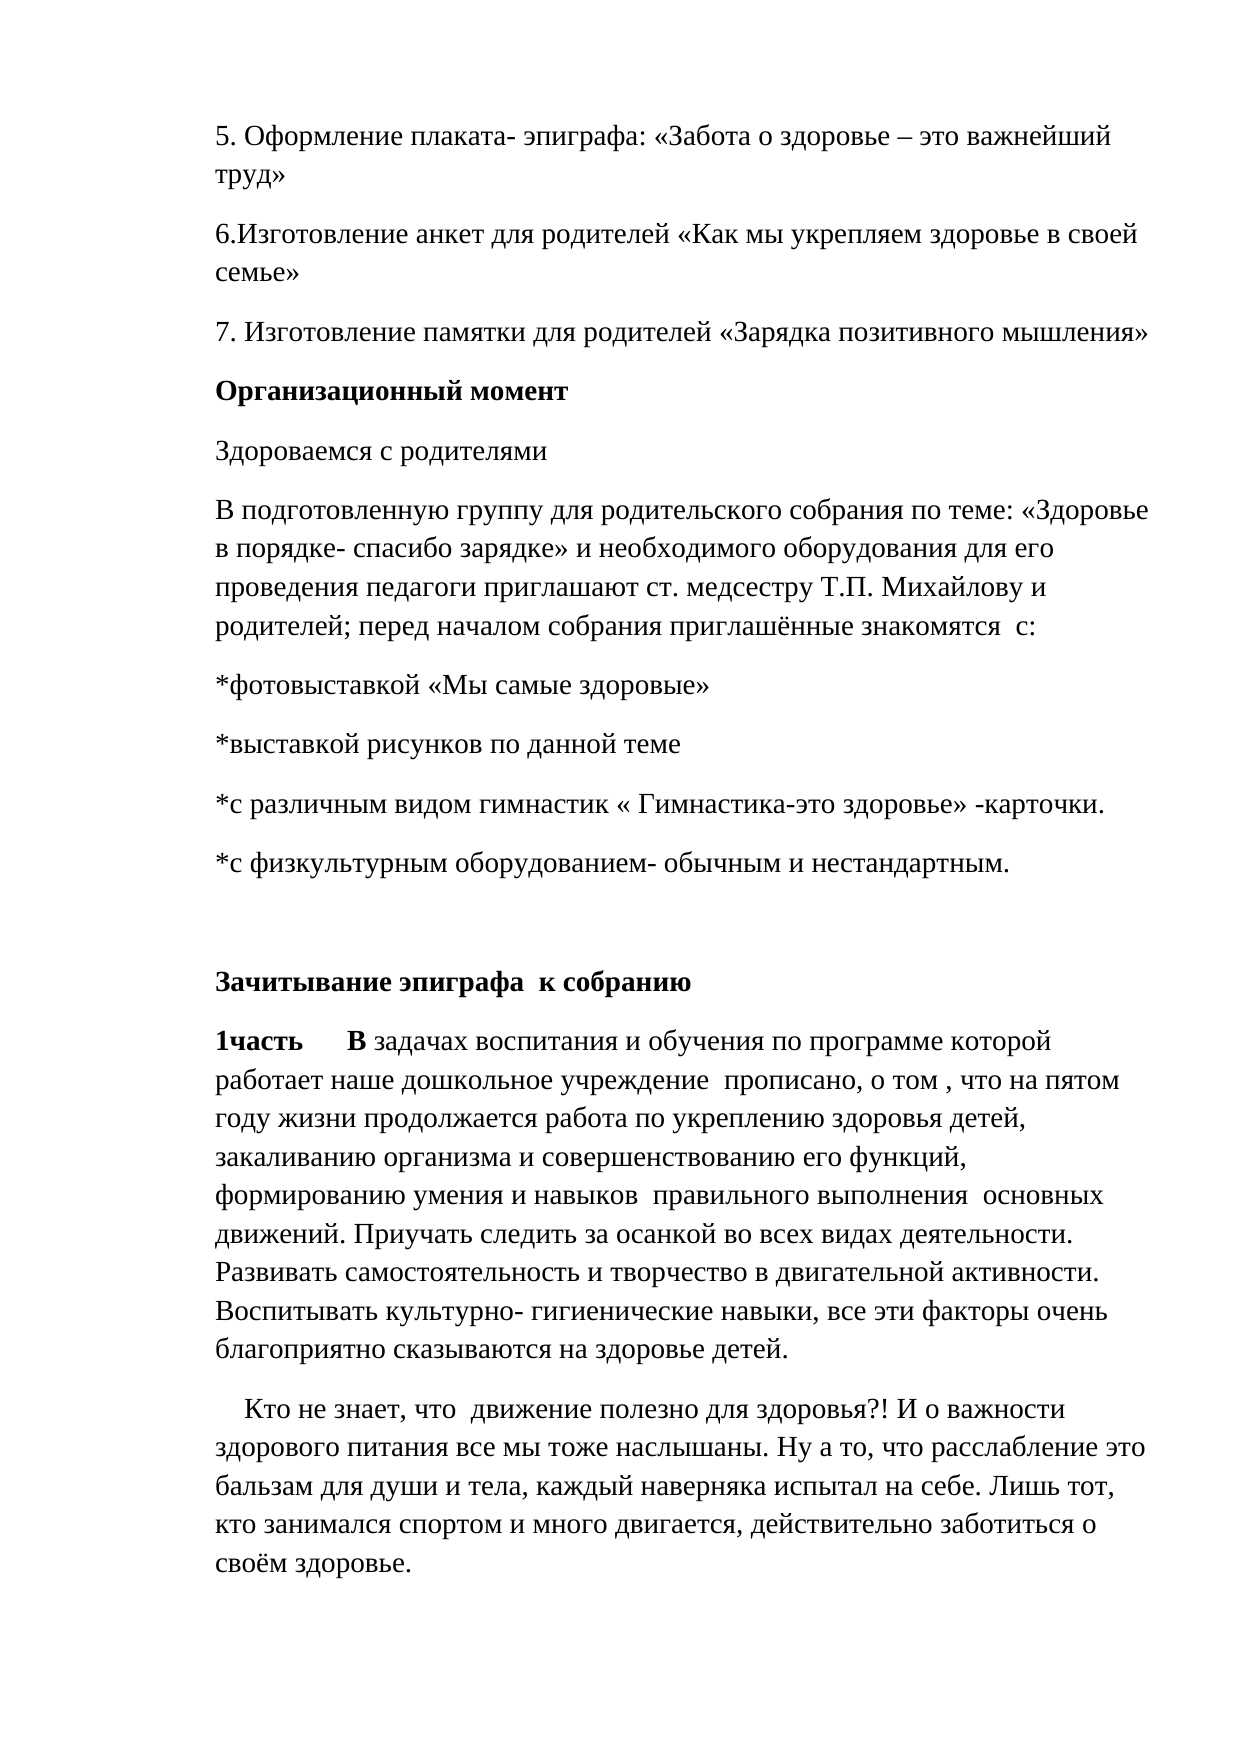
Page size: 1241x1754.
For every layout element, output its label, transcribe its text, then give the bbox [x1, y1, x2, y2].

text *с физкультурным оборудованием- обычным и нестандартным. [215, 845, 1152, 879]
text *фотовыставкой «Мы самые здоровые» [215, 667, 1152, 701]
text *выставкой рисунков по данной теме [215, 726, 1152, 760]
text 6.Изготовление анкет для родителей «Как мы укрепляем здоровье в своей семье» [215, 216, 1152, 288]
text 7. Изготовление памятки для родителей «Зарядка позитивного мышления» [215, 314, 1152, 347]
text В подготовленную группу для родительского собрания по теме: «Здоровье в порядке- спасибо зарядке» и необходимого оборудования для его проведения педагоги приглашают ст. медсестру Т.П. Михайлову и родителей; перед началом собрания приглашённые знакомятся с: [215, 492, 1152, 641]
text *с различным видом гимнастик « Гимнастика-это здоровье» -карточки. [215, 786, 1152, 819]
text 1часть В задачах воспитания и обучения по программе которой работает наше дошкольное учреждение прописано, о том , что на пятом году жизни продолжается работа по укреплению здоровья детей, закаливанию организма и совершенствованию его функций, формированию умения и навыков правильного выполнения основных движений. Приучать следить за осанкой во всех видах деятельности. Развивать самостоятельность и творчество в двигательной активности. Воспитывать культурно- гигиенические навыки, все эти факторы очень благоприятно сказываются на здоровье детей. [215, 1023, 1152, 1365]
text Здороваемся с родителями [215, 433, 1152, 466]
text Зачитывание эпиграфа к собранию [215, 964, 1152, 997]
text Организационный момент [215, 373, 1152, 407]
text Кто не знает, что движение полезно для здоровья?! И о важности здорового питания все мы тоже наслышаны. Ну а то, что расслабление это бальзам для души и тела, каждый наверняка испытал на себе. Лишь тот, кто занимался спортом и много двигается, действительно заботиться о своём здоровье. [215, 1391, 1152, 1579]
text 5. Оформление плаката- эпиграфа: «Забота о здоровье – это важнейший труд» [215, 118, 1152, 190]
